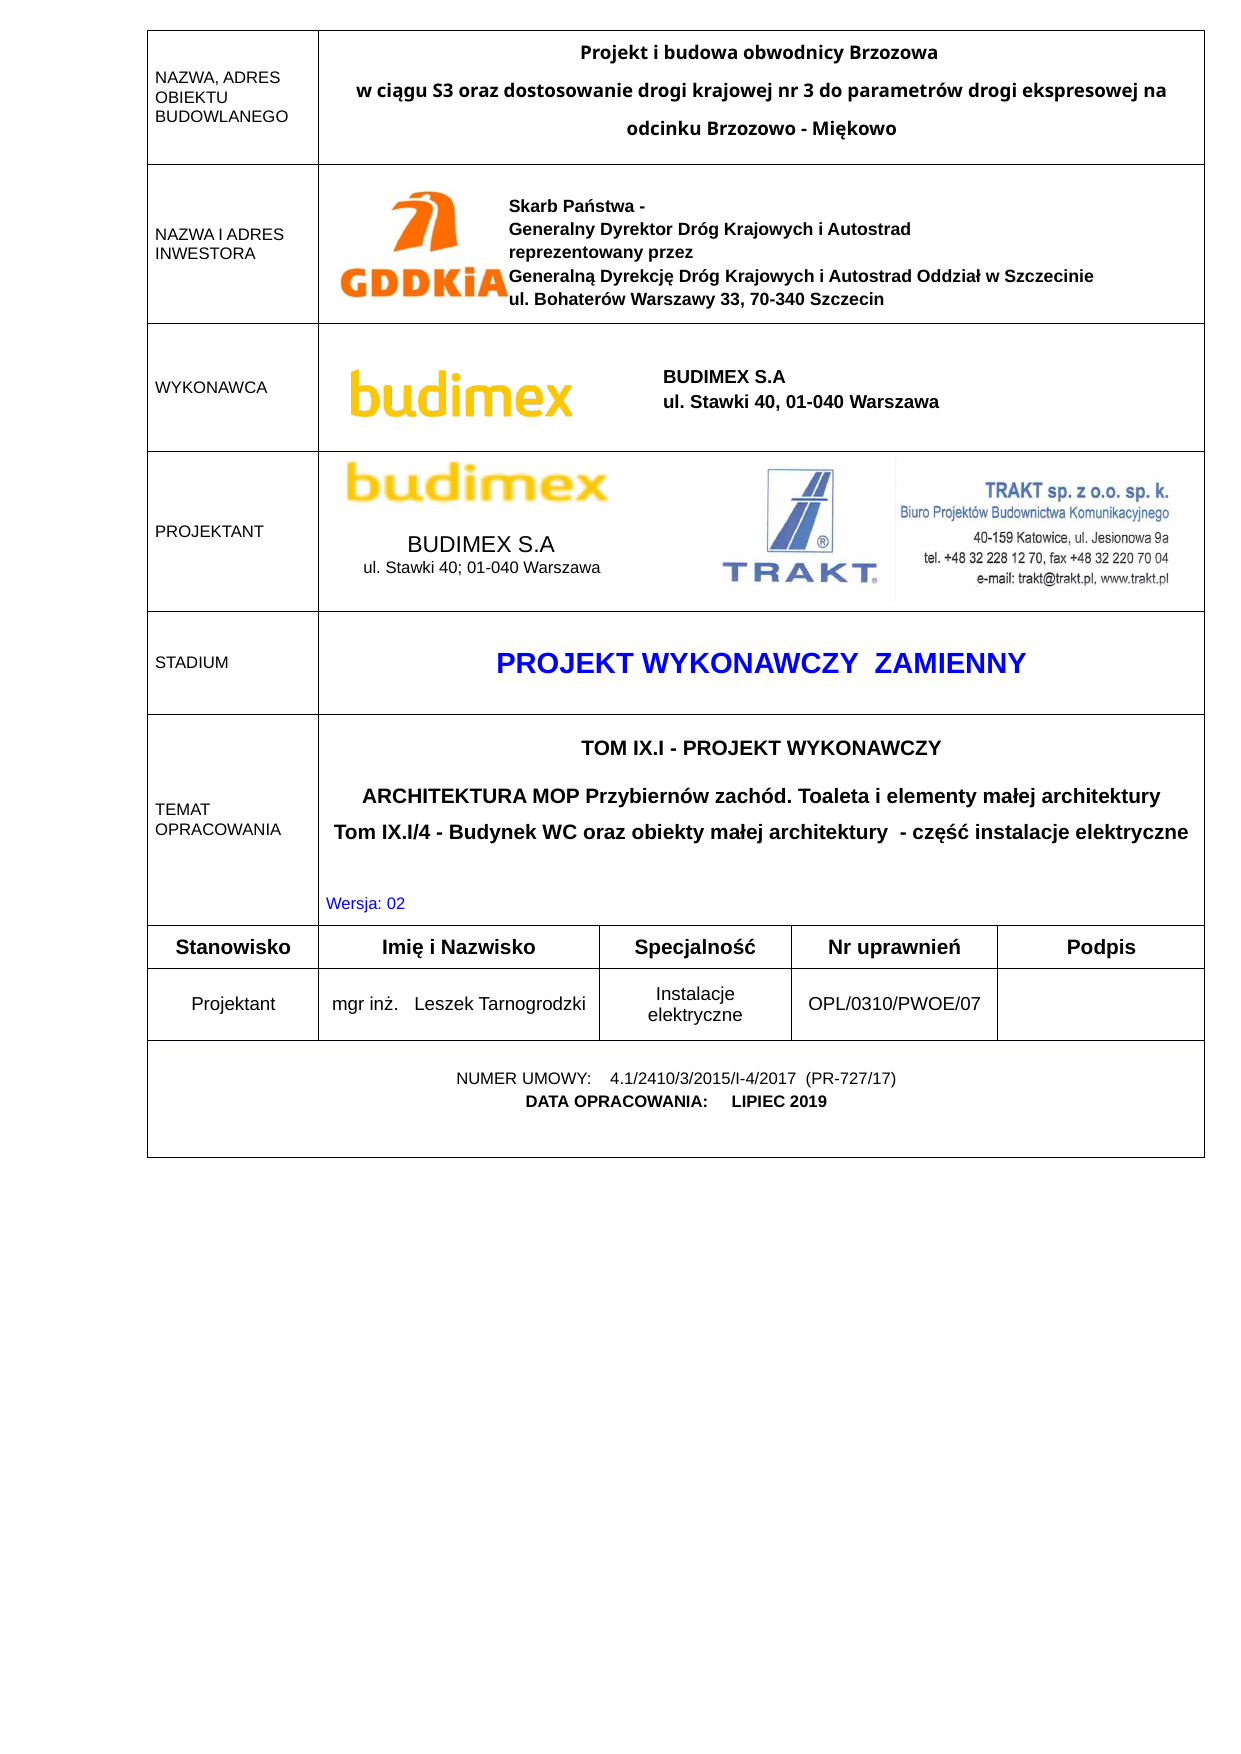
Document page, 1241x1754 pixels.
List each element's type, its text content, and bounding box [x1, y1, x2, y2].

table_cell WYKONAWCA [148, 324, 318, 451]
picture [339, 188, 509, 300]
table_cell BUDIMEX S.A ul. Stawki 40, 01-040 Warszawa [319, 324, 1204, 451]
table_cell Instalacje elektryczne [600, 969, 791, 1039]
picture [351, 369, 573, 417]
table_cell BUDIMEX S.A ul. Stawki 40; 01-040 Warszawa [319, 452, 1204, 611]
table_cell PROJEKT WYKONAWCZY ZAMIENNY [319, 612, 1204, 713]
table_cell TOM IX.I - PROJEKT WYKONAWCZY ARCHITEKTURA MOP Przybiernów zachód. Toaleta i elementy małej architektury Tom IX.I/4 - Budynek WC oraz obiekty małej architektury - część instalacje elektryczne Wersja: 02 [319, 715, 1204, 925]
table_cell NAZWA I ADRES INWESTORA [148, 165, 318, 323]
table_cell TEMAT OPRACOWANIA [148, 715, 318, 925]
table_cell Nr uprawnień [792, 926, 997, 967]
table_cell Stanowisko [148, 926, 318, 967]
table_cell Projektant [148, 969, 318, 1039]
table_cell NUMER UMOWY: 4.1/2410/3/2015/I-4/2017 (PR-727/17) DATA OPRACOWANIA: LIPIEC 2019 [148, 1041, 1204, 1157]
table_cell Skarb Państwa - Generalny Dyrektor Dróg Krajowych i Autostrad reprezentowany przez Generalną Dyrekcję Dróg Krajowych i Autostrad Oddział w Szczecinie ul. Bohaterów Warszawy 33, 70-340 Szczecin [319, 165, 1204, 323]
table_cell Imię i Nazwisko [319, 926, 599, 967]
table_cell OPL/0310/PWOE/07 [792, 969, 997, 1039]
table_header NAZWA, ADRES OBIEKTU BUDOWLANEGO [148, 31, 318, 164]
table_cell Specjalność [600, 926, 791, 967]
table_header Projekt i budowa obwodnicy Brzozowa w ciągu S3 oraz dostosowanie drogi krajowej nr 3 do parametrów drogi ekspresowej na odcinku Brzozowo - Miękowo [319, 31, 1204, 164]
table_cell PROJEKTANT [148, 452, 318, 611]
table_cell mgr inż. Leszek Tarnogrodzki [319, 969, 599, 1039]
table_cell Podpis [998, 926, 1204, 967]
table_cell [998, 969, 1204, 1039]
table_cell STADIUM [148, 612, 318, 713]
picture [712, 456, 1189, 602]
